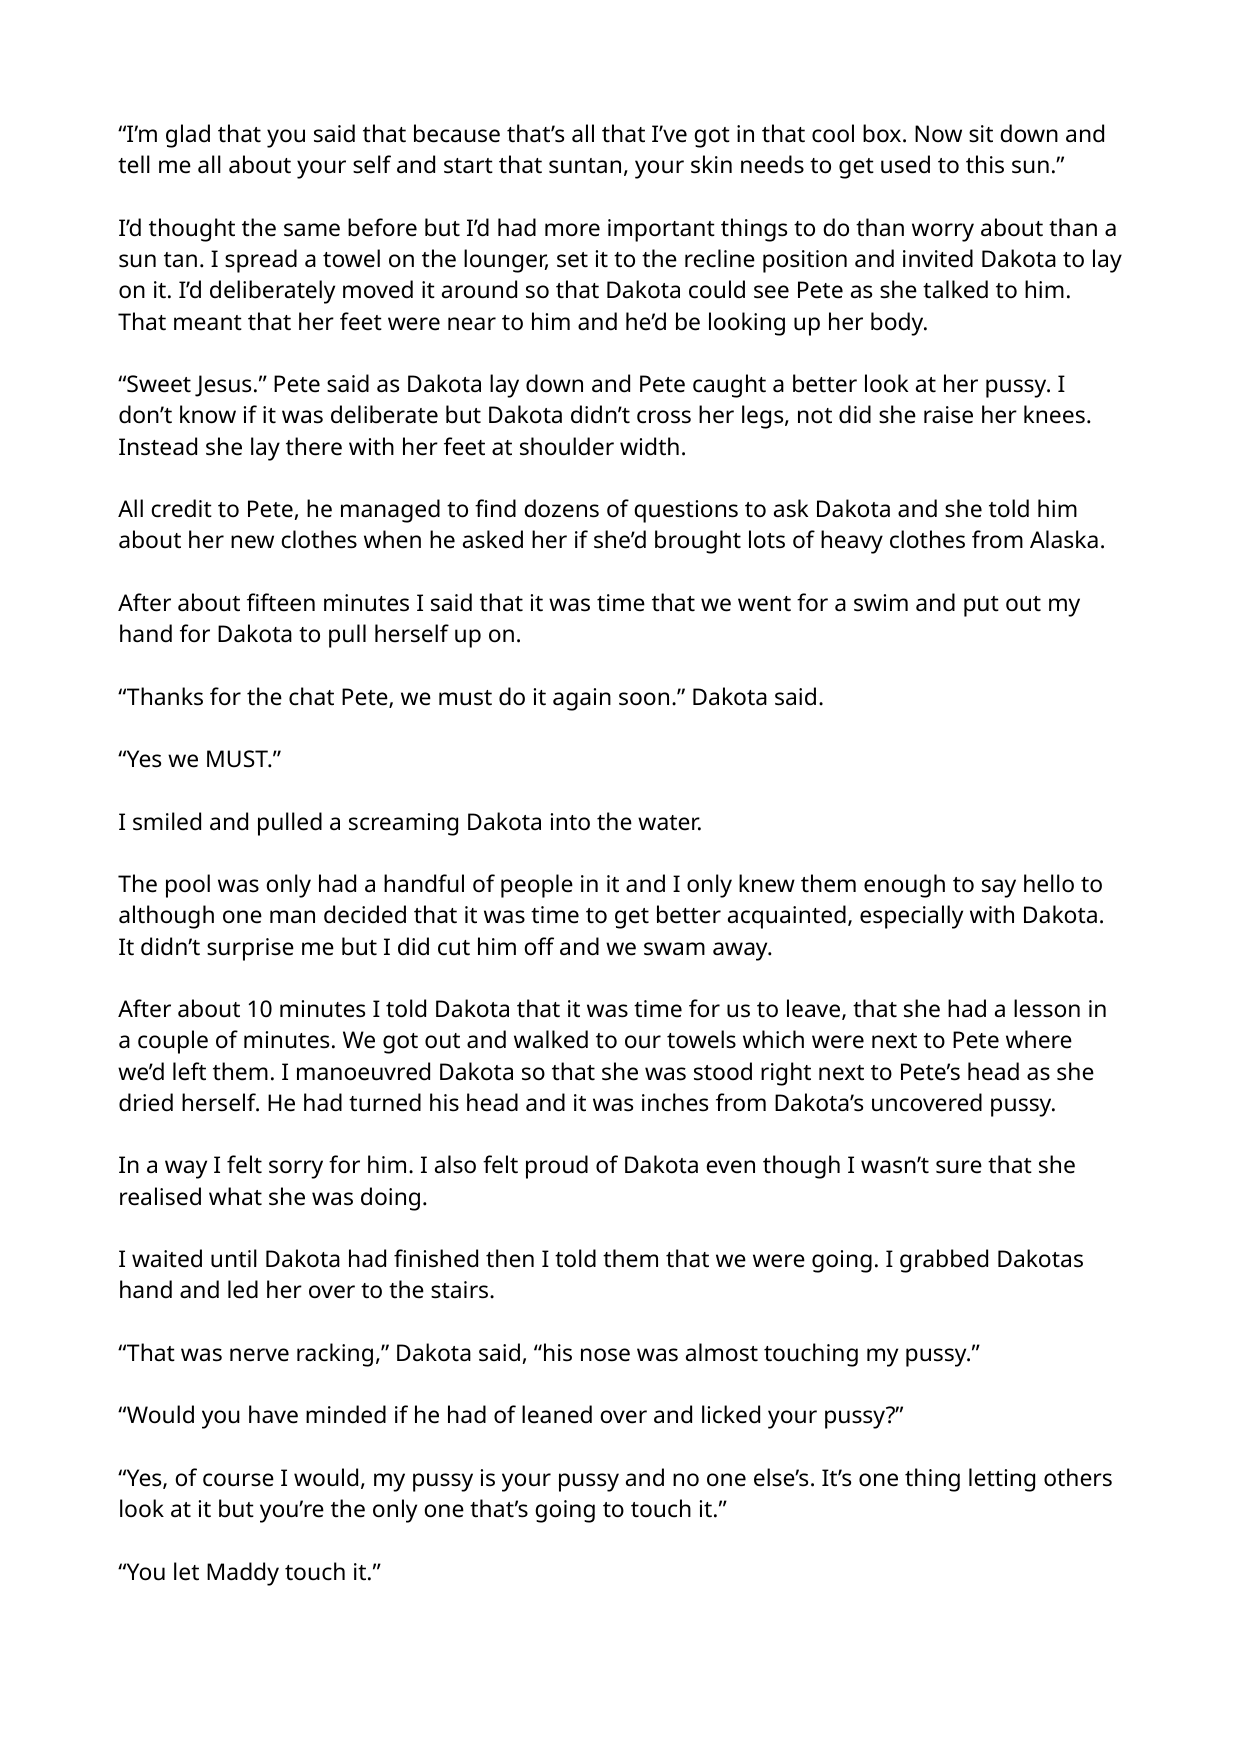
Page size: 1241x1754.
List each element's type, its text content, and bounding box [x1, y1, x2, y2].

text I smiled and pulled a screaming Dakota into the water. [118, 806, 1122, 837]
text I’d thought the same before but I’d had more important things to do than worry about than a sun tan. I spread a towel on the lounger, set it to the recline position and invited Dakota to lay on it. I’d deliberately moved it around so that Dakota could see Pete as she talked to him. That meant that her feet were near to him and he’d be looking up her body. [118, 212, 1122, 337]
text The pool was only had a handful of people in it and I only knew them enough to say hello to although one man decided that it was time to get better acquainted, especially with Dakota. It didn’t surprise me but I did cut him off and we swam away. [118, 868, 1122, 962]
text “Thanks for the chat Pete, we must do it again soon.” Dakota said. [118, 681, 1122, 712]
text In a way I felt sorry for him. I also felt proud of Dakota even though I wasn’t sure that she realised what she was doing. [118, 1149, 1122, 1212]
text “Yes we MUST.” [118, 743, 1122, 774]
text “Would you have minded if he had of leaned over and licked your pussy?” [118, 1399, 1122, 1431]
text After about 10 minutes I told Dakota that it was time for us to leave, that she had a lesson in a couple of minutes. We got out and walked to our towels which were next to Pete where we’d left them. I manoeuvred Dakota so that she was stood right next to Pete’s head as she dried herself. He had turned his head and it was inches from Dakota’s uncovered pussy. [118, 993, 1122, 1118]
text “Sweet Jesus.” Pete said as Dakota lay down and Pete caught a better look at her pussy. I don’t know if it was deliberate but Dakota didn’t cross her legs, not did she raise her knees. Instead she lay there with her feet at shoulder width. [118, 368, 1122, 462]
text “You let Maddy touch it.” [118, 1556, 1122, 1587]
text “I’m glad that you said that because that’s all that I’ve got in that cool box. Now sit down and tell me all about your self and start that suntan, your skin needs to get used to this sun.” [118, 118, 1122, 181]
text “That was nerve racking,” Dakota said, “his nose was almost touching my pussy.” [118, 1337, 1122, 1368]
text After about fifteen minutes I said that it was time that we went for a swim and put out my hand for Dakota to pull herself up on. [118, 587, 1122, 649]
text All credit to Pete, he managed to find dozens of questions to ask Dakota and she told him about her new clothes when he asked her if she’d brought lots of heavy clothes from Alaska. [118, 493, 1122, 556]
text “Yes, of course I would, my pussy is your pussy and no one else’s. It’s one thing letting others look at it but you’re the only one that’s going to touch it.” [118, 1462, 1122, 1524]
text I waited until Dakota had finished then I told them that we were going. I grabbed Dakotas hand and led her over to the stairs. [118, 1243, 1122, 1306]
